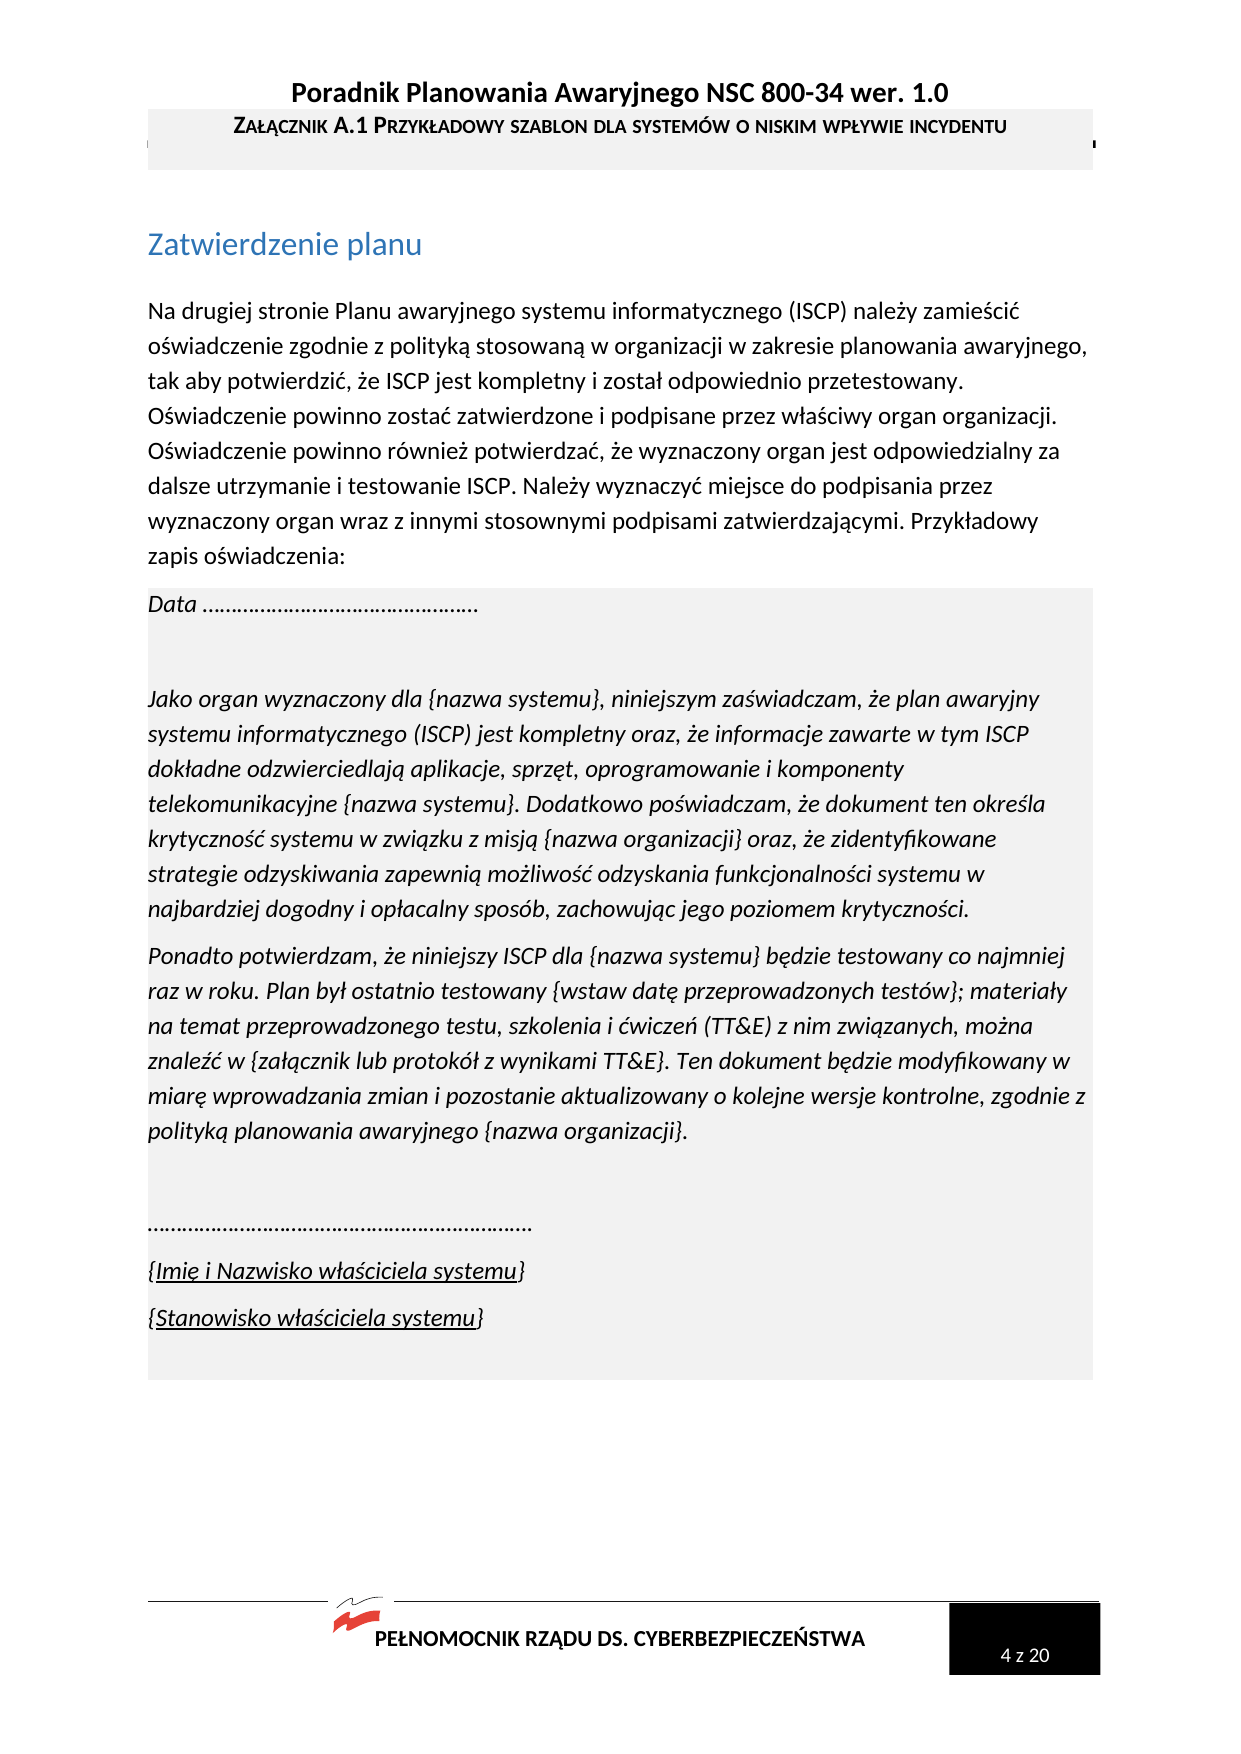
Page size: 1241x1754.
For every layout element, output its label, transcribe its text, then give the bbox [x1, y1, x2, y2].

text …………………………………………………………. [148, 1207, 1093, 1238]
subtitle Zatwierdzenie planu [148, 223, 1093, 264]
text Jako organ wyznaczony dla {nazwa systemu}, niniejszym zaświadczam, że plan awaryjny systemu informatycznego (ISCP) jest kompletny oraz, że informacje zawarte w tym ISCP dokładne odzwierciedlają aplikacje, sprzęt, oprogramowanie i komponenty telekomunikacyjne {nazwa systemu}. Dodatkowo poświadczam, że dokument ten określa krytyczność systemu w związku z misją {nazwa organizacji} oraz, że zidentyfikowane strategie odzyskiwania zapewnią możliwość odzyskania funkcjonalności systemu w najbardziej dogodny i opłacalny sposób, zachowując jego poziomem krytyczności. [148, 683, 1093, 923]
text {Stanowisko właściciela systemu} [148, 1302, 1093, 1333]
text Na drugiej stronie Planu awaryjnego systemu informatycznego (ISCP) należy zamieścić oświadczenie zgodnie z polityką stosowaną w organizacji w zakresie planowania awaryjnego, tak aby potwierdzić, że ISCP jest kompletny i został odpowiednio przetestowany. Oświadczenie powinno zostać zatwierdzone i podpisane przez właściwy organ organizacji. Oświadczenie powinno również potwierdzać, że wyznaczony organ jest odpowiedzialny za dalsze utrzymanie i testowanie ISCP. Należy wyznaczyć miejsce do podpisania przez wyznaczony organ wraz z innymi stosownymi podpisami zatwierdzającymi. Przykładowy zapis oświadczenia: [148, 295, 1093, 571]
text Ponadto potwierdzam, że niniejszy ISCP dla {nazwa systemu} będzie testowany co najmniej raz w roku. Plan był ostatnio testowany {wstaw datę przeprowadzonych testów}; materiały na temat przeprowadzonego testu, szkolenia i ćwiczeń (TT&E) z nim związanych, można znaleźć w {załącznik lub protokół z wynikami TT&E}. Ten dokument będzie modyfikowany w miarę wprowadzania zmian i pozostanie aktualizowany o kolejne wersje kontrolne, zgodnie z polityką planowania awaryjnego {nazwa organizacji}. [148, 940, 1093, 1146]
text Data ………………………………………… [148, 588, 1093, 618]
text {Imię i Nazwisko właściciela systemu} [148, 1255, 1093, 1285]
